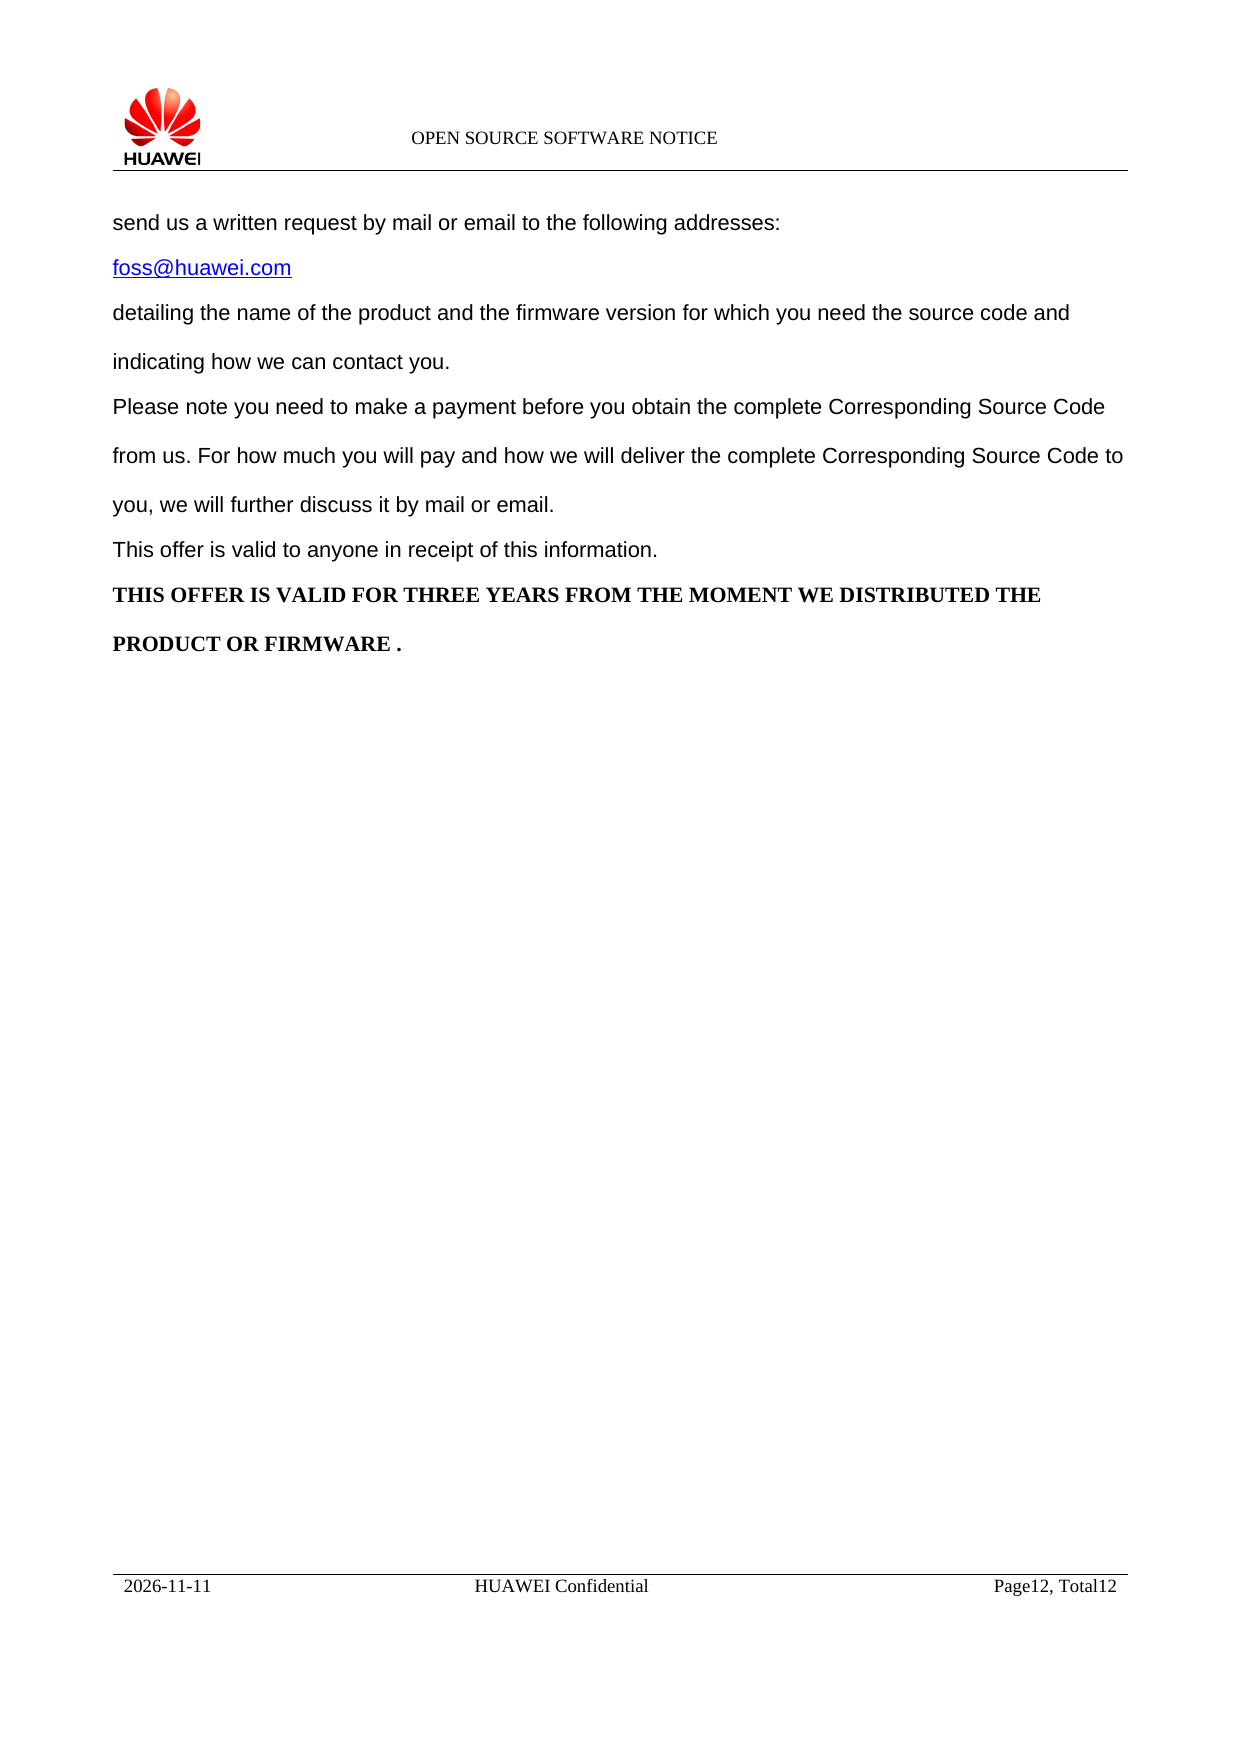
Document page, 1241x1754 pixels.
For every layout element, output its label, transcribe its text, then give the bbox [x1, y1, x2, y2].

text Please note you need to make a payment before you obtain the complete Corresponding Source Code from us. For how much you will pay and how we will deliver the complete Corresponding Source Code to you, we will further discuss it by mail or email. [112, 390, 1128, 520]
text foss@huawei.com [112, 251, 1128, 284]
text This offer is valid to anyone in receipt of this information. [112, 533, 1128, 566]
picture [124, 88, 201, 165]
text detailing the name of the product and the firmware version for which you need the source code and indicating how we can contact you. [112, 297, 1128, 378]
text This offer is valid for three years from the moment we distributed the product or firmware . [112, 578, 1128, 659]
